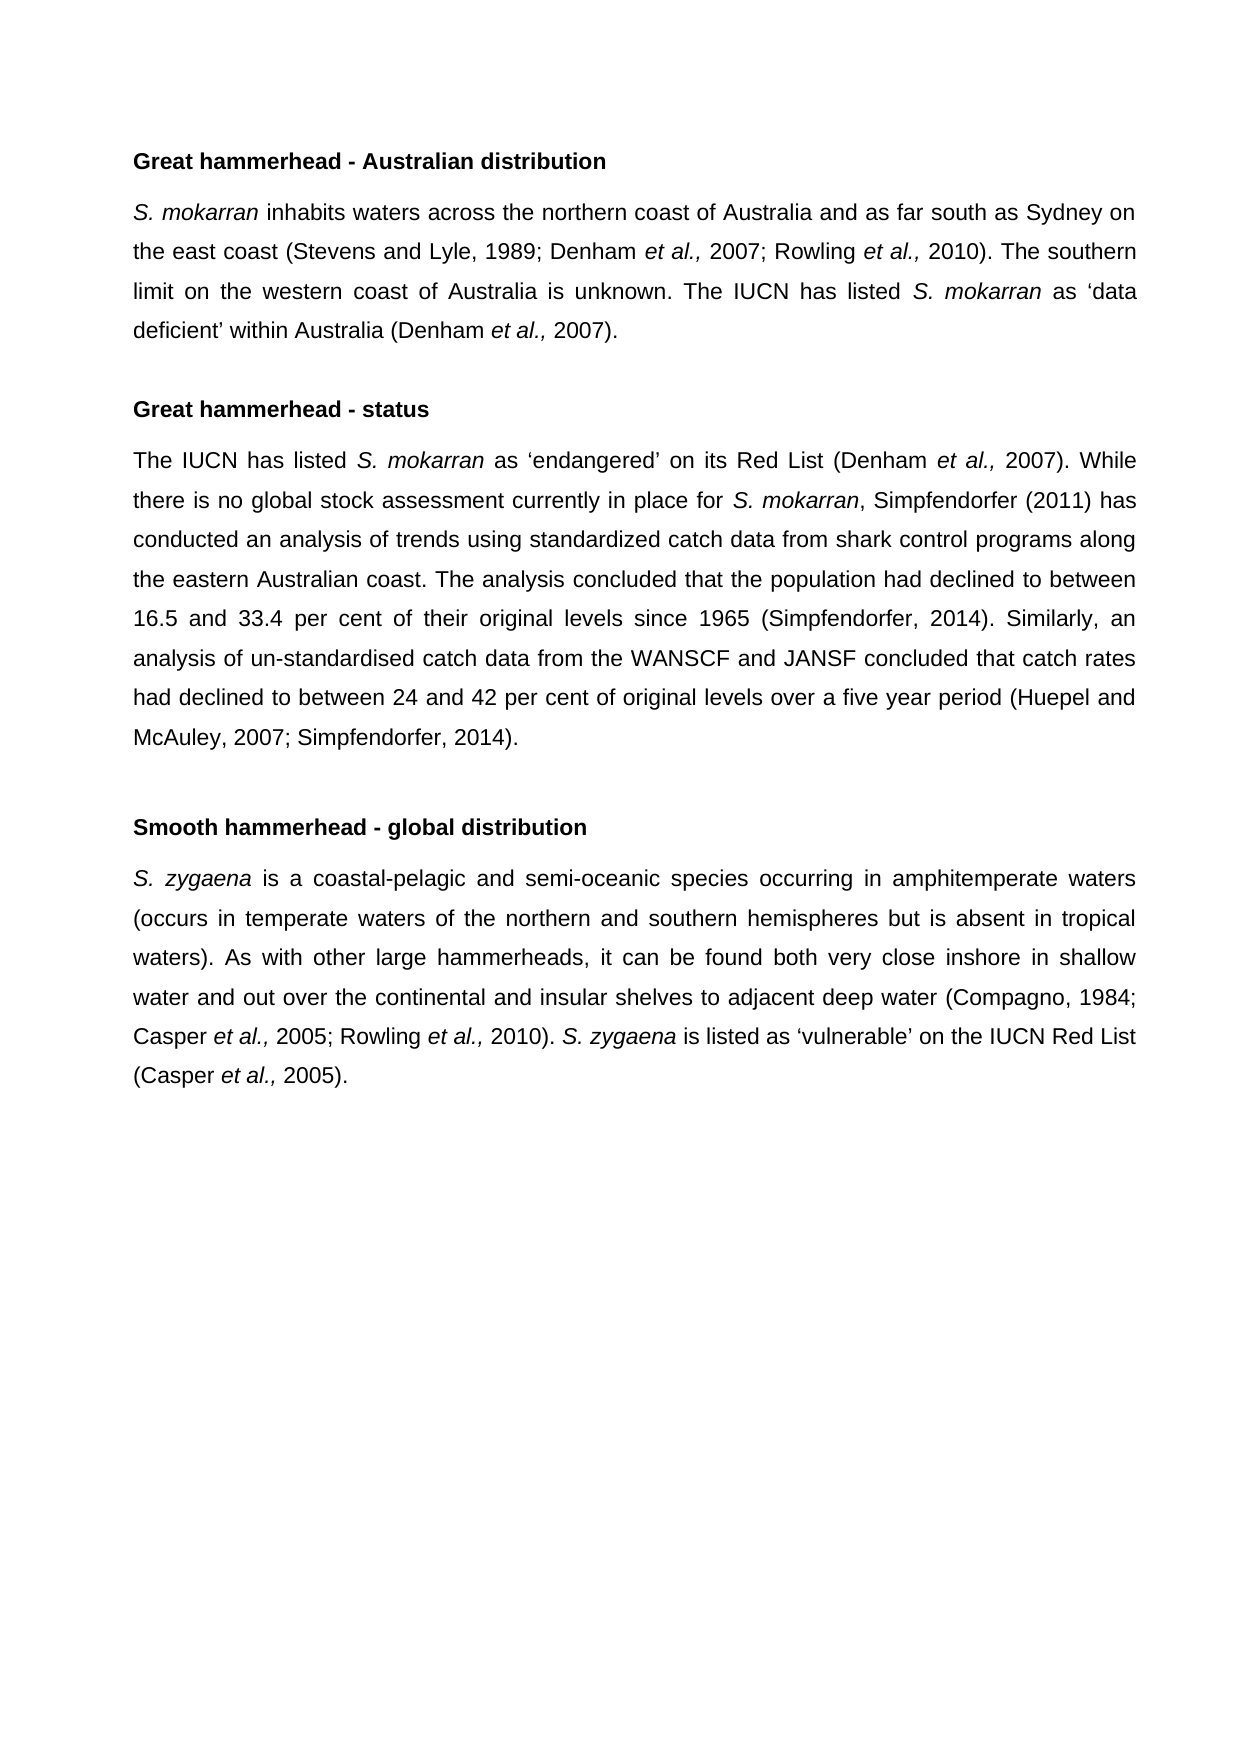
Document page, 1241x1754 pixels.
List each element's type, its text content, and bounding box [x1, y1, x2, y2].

text Smooth hammerhead - global distribution [133, 814, 1137, 840]
text Great hammerhead - Australian distribution [133, 148, 1137, 174]
text S. mokarran inhabits waters across the northern coast of Australia and as far south as Sydney on the east coast (Stevens and Lyle, 1989; Denham et al., 2007; Rowling et al., 2010). The southern limit on the western coast of Australia is unknown. The IUCN has listed S. mokarran as ‘data deficient’ within Australia (Denham et al., 2007). [133, 199, 1137, 343]
text Great hammerhead - status [133, 396, 1137, 422]
text The IUCN has listed S. mokarran as ‘endangered’ on its Red List (Denham et al., 2007). While there is no global stock assessment currently in place for S. mokarran, Simpfendorfer (2011) has conducted an analysis of trends using standardized catch data from shark control programs along the eastern Australian coast. The analysis concluded that the population had declined to between 16.5 and 33.4 per cent of their original levels since 1965 (Simpfendorfer, 2014). Similarly, an analysis of un-standardised catch data from the WANSCF and JANSF concluded that catch rates had declined to between 24 and 42 per cent of original levels over a five year period (Huepel and McAuley, 2007; Simpfendorfer, 2014). [133, 447, 1137, 750]
text S. zygaena is a coastal-pelagic and semi-oceanic species occurring in amphitemperate waters (occurs in temperate waters of the northern and southern hemispheres but is absent in tropical waters). As with other large hammerheads, it can be found both very close inshore in shallow water and out over the continental and insular shelves to adjacent deep water (Compagno, 1984; Casper et al., 2005; Rowling et al., 2010). S. zygaena is listed as ‘vulnerable’ on the IUCN Red List (Casper et al., 2005). [133, 865, 1137, 1089]
